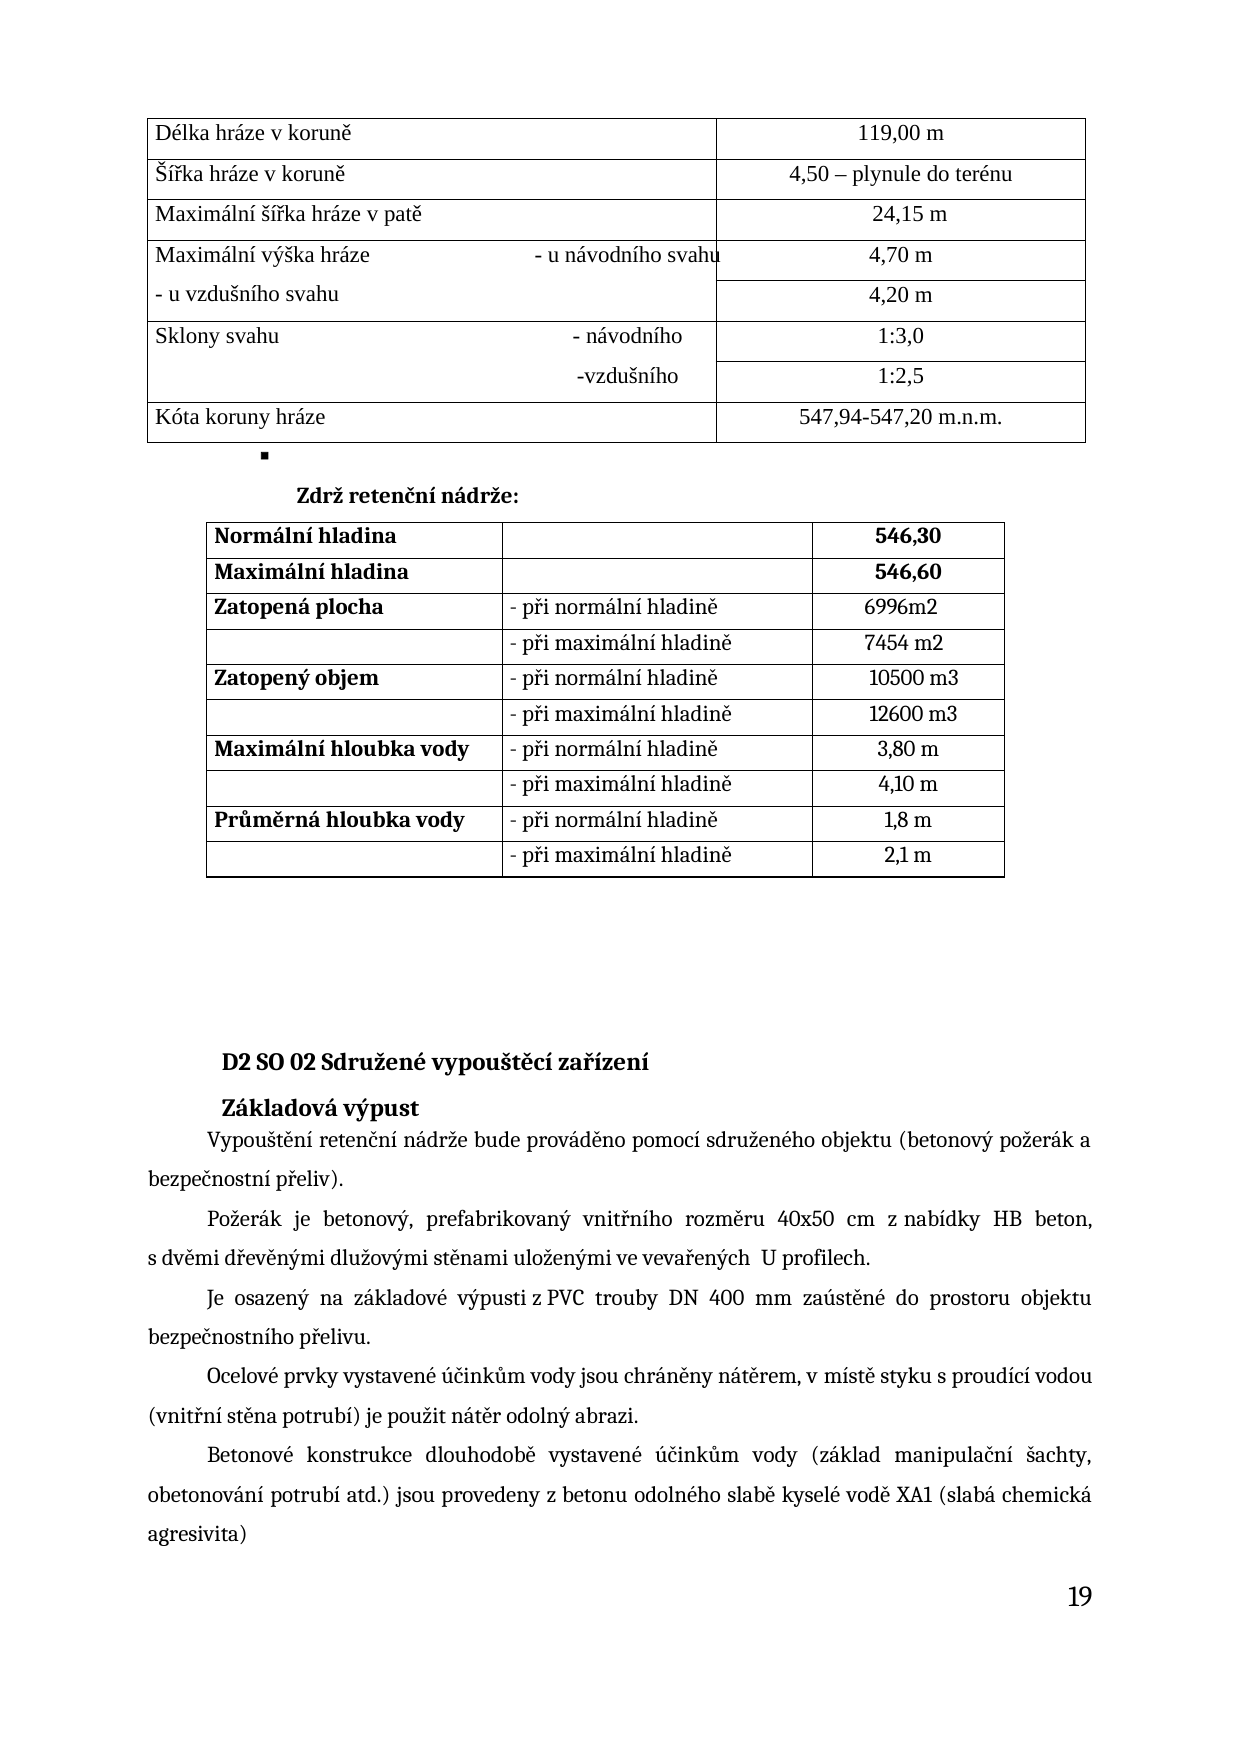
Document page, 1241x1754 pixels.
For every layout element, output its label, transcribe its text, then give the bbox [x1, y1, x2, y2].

text D2 SO 02 Sdružené vypouštěcí zařízení [222, 1048, 1092, 1077]
table_cell [503, 559, 812, 593]
table_cell 546,60 [813, 559, 1004, 593]
table_cell Sklony svahu - návodního -vzdušního [148, 322, 716, 402]
table_cell Maximální šířka hráze v patě [148, 200, 716, 240]
text Ocelové prvky vystavené účinkům vody jsou chráněny nátěrem, v místě styku s proudící vodou (vnitřní stěna potrubí) je použit nátěr odolný abrazi. [148, 1363, 1092, 1429]
table_cell 1:3,0 [717, 322, 1085, 361]
text Požerák je betonový, prefabrikovaný vnitřního rozměru 40x50 cm z nabídky HB beton, s dvěmi dřevěnými dlužovými stěnami uloženými ve vevařených U profilech. [148, 1205, 1092, 1271]
table_cell 24,15 m [717, 200, 1085, 240]
table_header [503, 523, 812, 558]
table_cell - při maximální hladině [503, 700, 812, 735]
table_cell 6996m2 [813, 594, 1004, 628]
table_cell - při normální hladině [503, 736, 812, 770]
table_header 546,30 [813, 523, 1004, 558]
table_cell [207, 630, 502, 664]
table_cell 547,94-547,20 m.n.m. [717, 403, 1085, 442]
table_cell 7454 m2 [813, 630, 1004, 664]
table_cell Průměrná hloubka vody [207, 807, 502, 841]
table_cell Zatopená plocha [207, 594, 502, 628]
table_cell - při normální hladině [503, 807, 812, 841]
table_cell - při maximální hladině [503, 630, 812, 664]
table_header Délka hráze v koruně [148, 119, 716, 159]
table_cell Maximální hloubka vody [207, 736, 502, 770]
table_cell Kóta koruny hráze [148, 403, 716, 442]
table_header Normální hladina [207, 523, 502, 558]
table_cell 4,70 m [717, 241, 1085, 280]
table_cell [207, 700, 502, 735]
table_cell 4,10 m [813, 771, 1004, 806]
table_cell Maximální hladina [207, 559, 502, 593]
text Betonové konstrukce dlouhodobě vystavené účinkům vody (základ manipulační šachty, obetonování potrubí atd.) jsou provedeny z betonu odolného slabě kyselé vodě XA1 (slabá chemická agresivita) [148, 1442, 1092, 1548]
table_cell 4,50 – plynule do terénu [717, 160, 1085, 199]
table_cell 4,20 m [717, 281, 1085, 321]
text Základová výpust [222, 1093, 1092, 1122]
table_cell Zatopený objem [207, 665, 502, 699]
table_cell - při normální hladině [503, 594, 812, 628]
text Je osazený na základové výpusti z PVC trouby DN 400 mm zaústěné do prostoru objektu bezpečnostního přelivu. [148, 1284, 1092, 1350]
table_cell - při maximální hladině [503, 771, 812, 806]
table_cell - při normální hladině [503, 665, 812, 699]
table_cell 3,80 m [813, 736, 1004, 770]
table_cell 10500 m3 [813, 665, 1004, 699]
text Vypouštění retenční nádrže bude prováděno pomocí sdruženého objektu (betonový požerák a bezpečnostní přeliv). [148, 1126, 1092, 1192]
table_cell 1,8 m [813, 807, 1004, 841]
table_header 119,00 m [717, 119, 1085, 159]
table_cell [207, 842, 502, 876]
table_cell [207, 771, 502, 806]
table_cell 1:2,5 [717, 362, 1085, 402]
table_cell 2,1 m [813, 842, 1004, 876]
table_cell Šířka hráze v koruně [148, 160, 716, 199]
text Zdrž retenční nádrže: [297, 483, 1092, 509]
table_cell Maximální výška hráze - u návodního svahu - u vzdušního svahu [148, 241, 716, 321]
table_cell 12600 m3 [813, 700, 1004, 735]
table_cell - při maximální hladině [503, 842, 812, 876]
